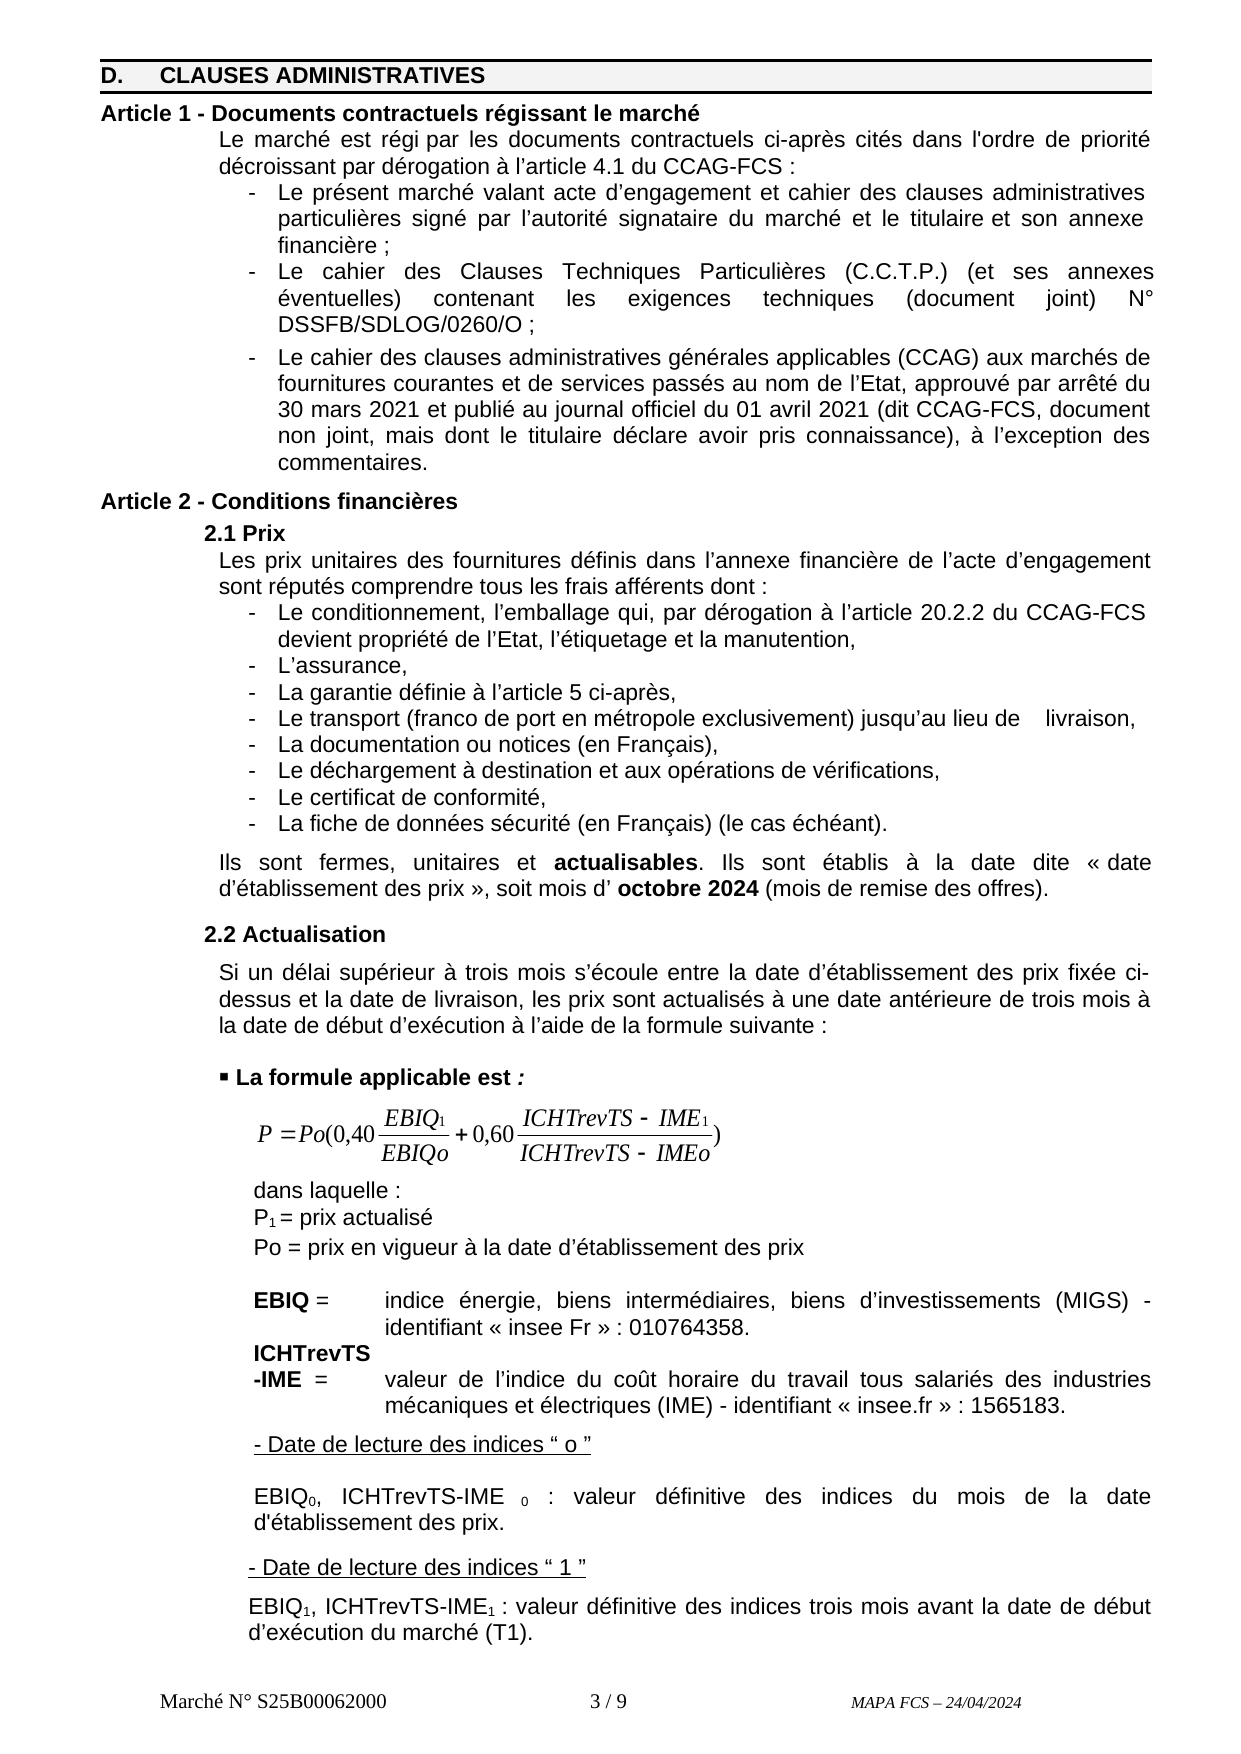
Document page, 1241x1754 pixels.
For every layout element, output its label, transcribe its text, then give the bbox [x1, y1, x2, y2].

text - Date de lecture des indices “ 1 ” [248, 1554, 1152, 1581]
text Po = prix en vigueur à la date d’établissement des prix [253, 1234, 1152, 1261]
list Le cahier des clauses administratives générales applicables (CCAG) aux marchés de fournitures courantes et de services passés au nom de l’Etat, approuvé par arrêté du 30 mars 2021 et publié au journal officiel du 01 avril 2021 (dit CCAG-FCS, document non joint, mais dont le titulaire déclare avoir pris connaissance), à l’exception des commentaires. [248, 343, 1152, 475]
list Le transport (franco de port en métropole exclusivement) jusqu’au lieu de livraison, [218, 705, 1154, 731]
text EBIQ = indice énergie, biens intermédiaires, biens d’investissements (MIGS) - identifiant « insee Fr » : 010764358. [253, 1287, 1152, 1340]
text ICHTrevTS [253, 1340, 1152, 1366]
list Le conditionnement, l’emballage qui, par dérogation à l’article 20.2.2 du CCAG-FCS devient propriété de l’Etat, l’étiquetage et la manutention, [218, 599, 1154, 652]
list L’assurance, [218, 652, 1154, 678]
list Le marché est régi par les documents contractuels ci-après cités dans l'ordre de priorité décroissant par dérogation à l’article 4.1 du CCAG-FCS : [218, 126, 1152, 179]
text 2.1 Prix [204, 520, 1154, 547]
text 2.2 Actualisation [204, 921, 1154, 947]
list Le cahier des Clauses Techniques Particulières (C.C.T.P.) (et ses annexes éventuelles) contenant les exigences techniques (document joint) N° DSSFB/SDLOG/0260/O ; [248, 258, 1154, 337]
text Article 2 - Conditions financières [100, 488, 1154, 514]
text D. CLAUSES ADMINISTRATIVES [100, 62, 1152, 91]
list Le présent marché valant acte d’engagement et cahier des clauses administratives particulières signé par l’autorité signataire du marché et le titulaire et son annexe financière ; [218, 179, 1154, 258]
text EBIQ0, ICHTrevTS-IME 0 : valeur définitive des indices du mois de la date d'établissement des prix. [253, 1483, 1152, 1535]
text Si un délai supérieur à trois mois s’écoule entre la date d’établissement des prix fixée ci-dessus et la date de livraison, les prix sont actualisés à une date antérieure de trois mois à la date de début d’exécution à l’aide de la formule suivante : [218, 959, 1152, 1038]
text EBIQ1, ICHTrevTS-IME1 : valeur définitive des indices trois mois avant la date de début d’exécution du marché (T1). [248, 1593, 1152, 1646]
list Les prix unitaires des fournitures définis dans l’annexe financière de l’acte d’engagement sont réputés comprendre tous les frais afférents dont : [218, 547, 1152, 599]
text -IME = valeur de l’indice du coût horaire du travail tous salariés des industries mécaniques et électriques (IME) - identifiant « insee.fr » : 1565183. [253, 1366, 1152, 1419]
text Ils sont fermes, unitaires et actualisables. Ils sont établis à la date dite « date d’établissement des prix », soit mois d’ octobre 2024 (mois de remise des offres). [218, 849, 1152, 902]
list Le déchargement à destination et aux opérations de vérifications, [218, 757, 1154, 784]
list La fiche de données sécurité (en Français) (le cas échéant). [218, 810, 1154, 837]
list La garantie définie à l’article 5 ci-après, [218, 678, 1154, 705]
text dans laquelle : [253, 1177, 1152, 1204]
text - Date de lecture des indices “ o ” [253, 1431, 1152, 1458]
text P1 = prix actualisé [253, 1204, 1152, 1230]
text La formule applicable est : [218, 1063, 1152, 1090]
text Article 1 - Documents contractuels régissant le marché [100, 100, 1154, 126]
list Le certificat de conformité, [218, 784, 1154, 810]
list La documentation ou notices (en Français), [218, 731, 1154, 757]
